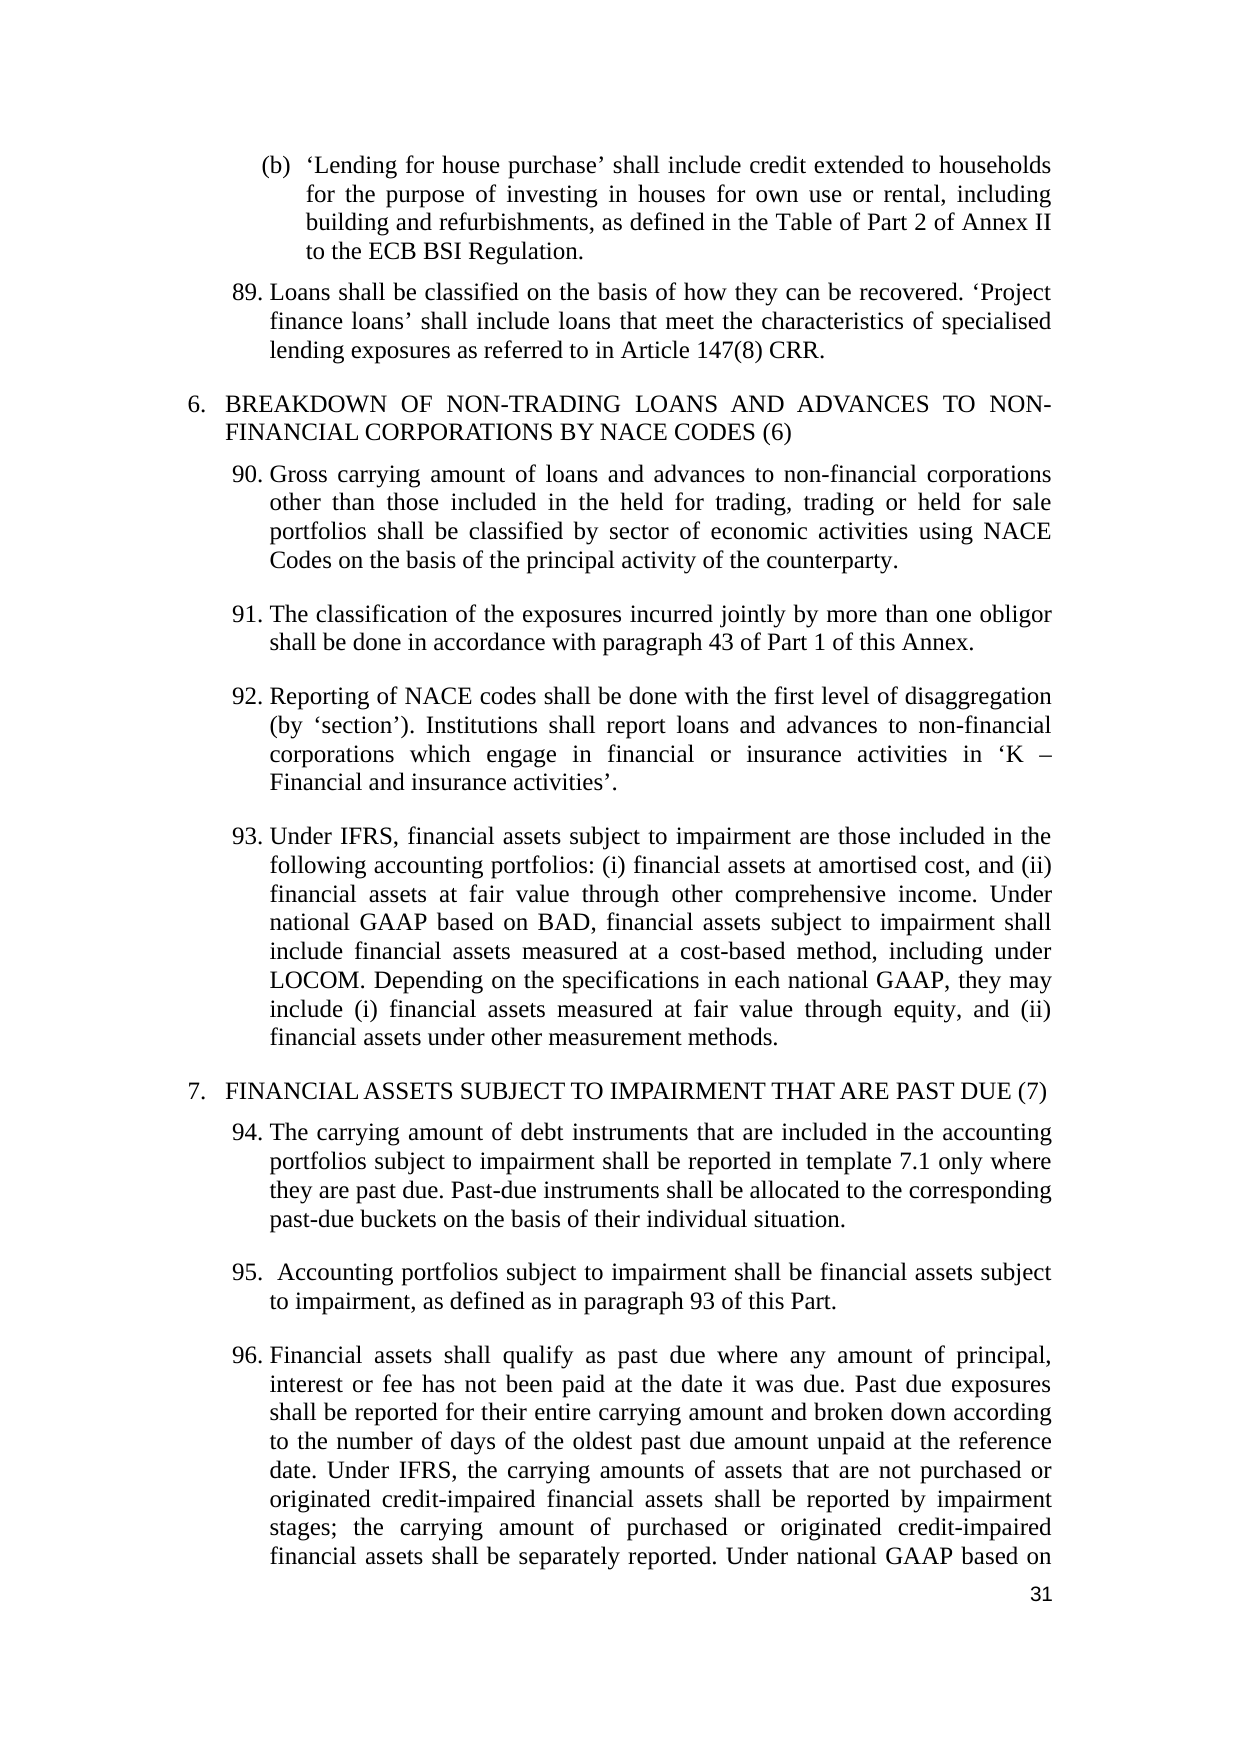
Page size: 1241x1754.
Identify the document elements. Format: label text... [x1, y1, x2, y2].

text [232, 1340, 1053, 1570]
text Loans shall be classified on the basis of how they can be recovered. ‘Project finance loans’ shall include loans that meet the characteristics of specialised lending exposures as referred to in Article 147(8) CRR. [232, 277, 1053, 364]
text Gross carrying amount of loans and advances to non-financial corporations other than those included in the held for trading, trading or held for sale portfolios shall be classified by sector of economic activities using NACE Codes on the basis of the principal activity of the counterparty. [232, 459, 1053, 574]
text Under IFRS, financial assets subject to impairment are those included in the following accounting portfolios: (i) financial assets at amortised cost, and (ii) financial assets at fair value through other comprehensive income. Under national GAAP based on BAD, financial assets subject to impairment shall include financial assets measured at a cost-based method, including under LOCOM. Depending on the specifications in each national GAAP, they may include (i) financial assets measured at fair value through equity, and (ii) financial assets under other measurement methods. [232, 821, 1053, 1051]
list ‘Lending for house purchase’ shall include credit extended to households for the purpose of investing in houses for own use or rental, including building and refurbishments, as defined in the Table of Part 2 of Annex II to the ECB BSI Regulation. [261, 150, 1053, 265]
text Accounting portfolios subject to impairment shall be financial assets subject to impairment, as defined as in paragraph 93 of this Part. [232, 1257, 1053, 1315]
text The carrying amount of debt instruments that are included in the accounting portfolios subject to impairment shall be reported in template 7.1 only where they are past due. Past-due instruments shall be allocated to the corresponding past-due buckets on the basis of their individual situation. [232, 1117, 1053, 1232]
text The classification of the exposures incurred jointly by more than one obligor shall be done in accordance with paragraph 43 of Part 1 of this Annex. [232, 599, 1053, 656]
subtitle Financial assets subject to impairment that are past due (7) [187, 1076, 1053, 1105]
text Reporting of NACE codes shall be done with the first level of disaggregation (by ‘section’). Institutions shall report loans and advances to non-financial corporations which engage in financial or insurance activities in ‘K – Financial and insurance activities’. [232, 681, 1053, 796]
subtitle Breakdown of non-trading loans and advances to non-financial corporations by NACE codes (6) [187, 389, 1053, 446]
